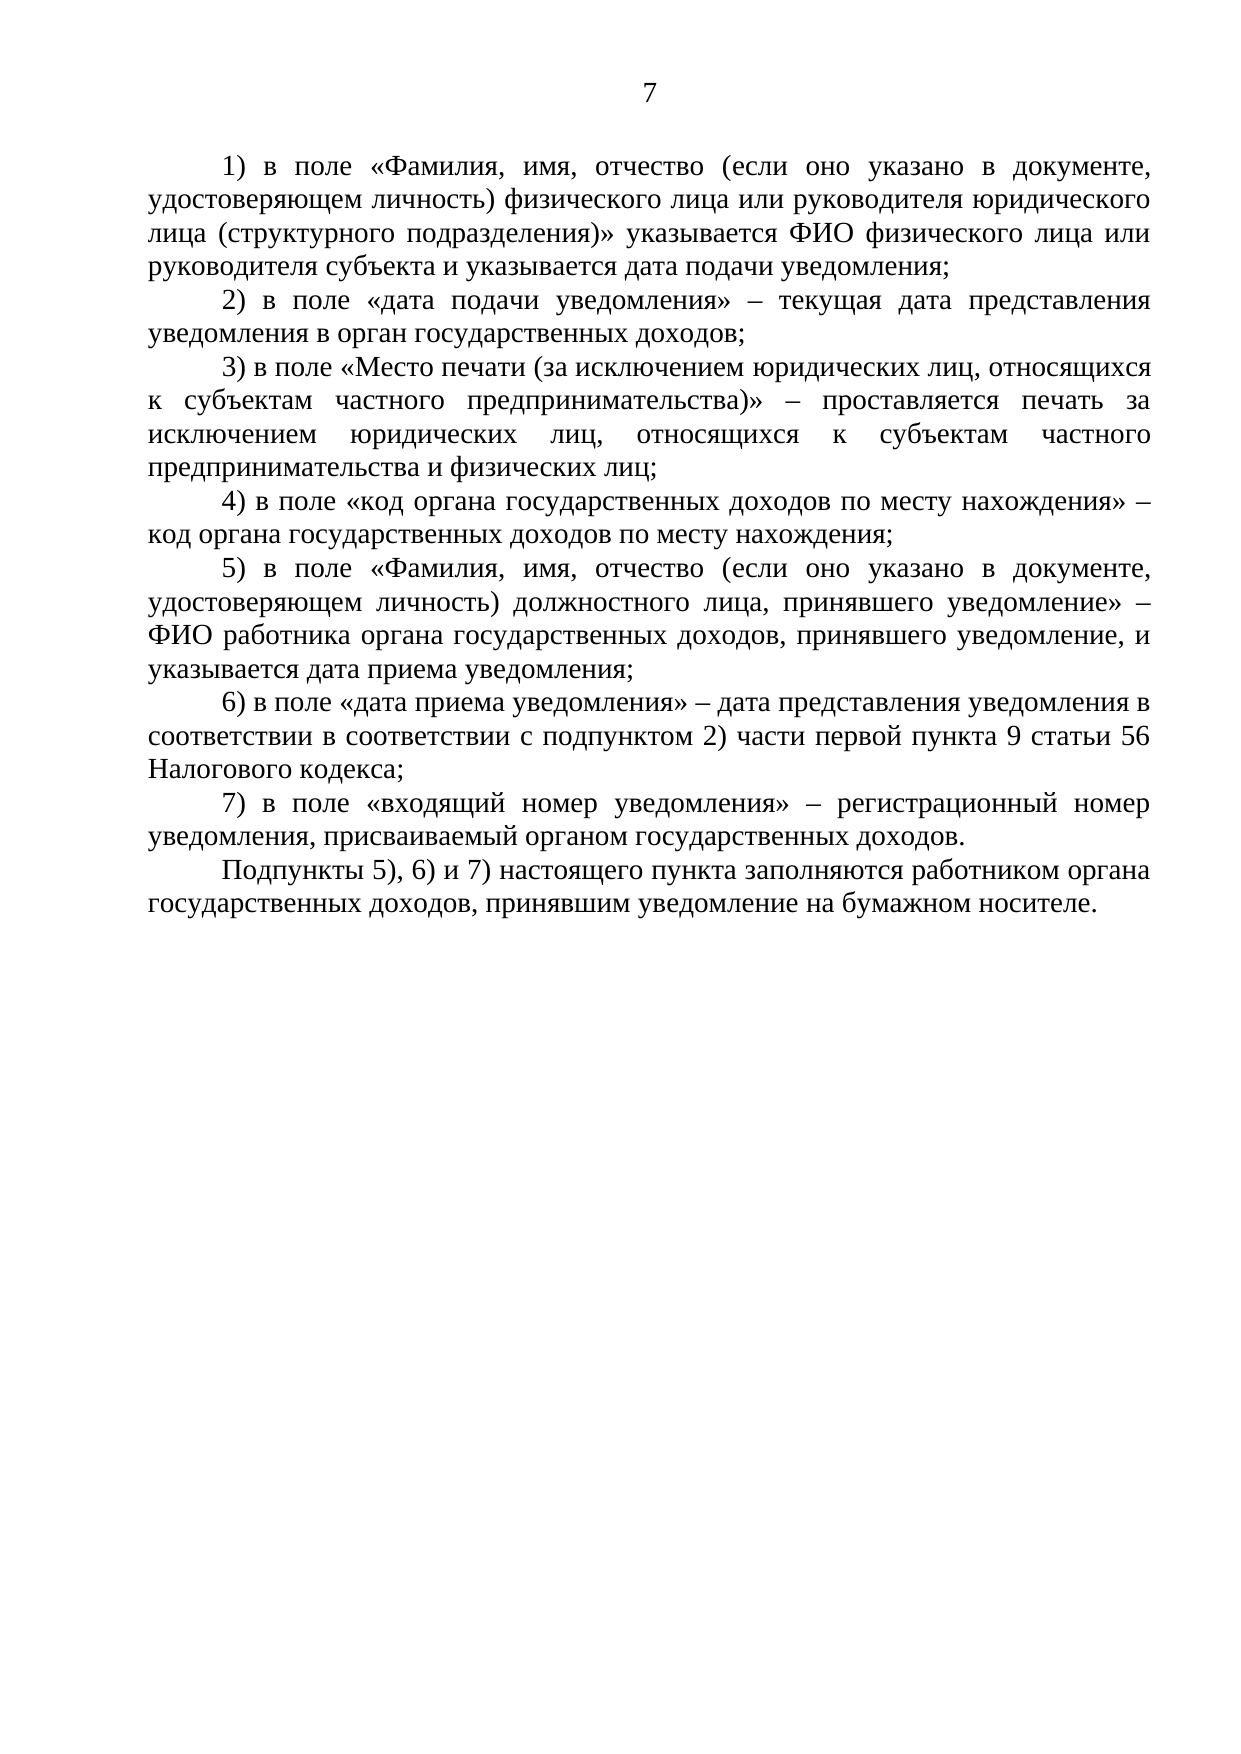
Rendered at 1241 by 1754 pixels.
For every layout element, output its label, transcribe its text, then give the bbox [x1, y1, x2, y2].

text 5) в поле «Фамилия, имя, отчество (если оно указано в документе, удостоверяющем личность) должностного лица, принявшего уведомление» – ФИО работника органа государственных доходов, принявшего уведомление, и указывается дата приема уведомления; [148, 550, 1152, 684]
text Подпункты 5), 6) и 7) настоящего пункта заполняются работником органа государственных доходов, принявшим уведомление на бумажном носителе. [148, 852, 1152, 919]
text 1) в поле «Фамилия, имя, отчество (если оно указано в документе, удостоверяющем личность) физического лица или руководителя юридического лица (структурного подразделения)» указывается ФИО физического лица или руководителя субъекта и указывается дата подачи уведомления; [148, 148, 1152, 282]
text 3) в поле «Место печати (за исключением юридических лиц, относящихся к субъектам частного предпринимательства)» – проставляется печать за исключением юридических лиц, относящихся к субъектам частного предпринимательства и физических лиц; [148, 349, 1152, 483]
text 2) в поле «дата подачи уведомления» – текущая дата представления уведомления в орган государственных доходов; [148, 282, 1152, 349]
text 7) в поле «входящий номер уведомления» – регистрационный номер уведомления, присваиваемый органом государственных доходов. [148, 785, 1152, 852]
text 4) в поле «код органа государственных доходов по месту нахождения» – код органа государственных доходов по месту нахождения; [148, 483, 1152, 550]
text 6) в поле «дата приема уведомления» – дата представления уведомления в соответствии в соответствии с подпунктом 2) части первой пункта 9 статьи 56 Налогового кодекса; [148, 684, 1152, 785]
